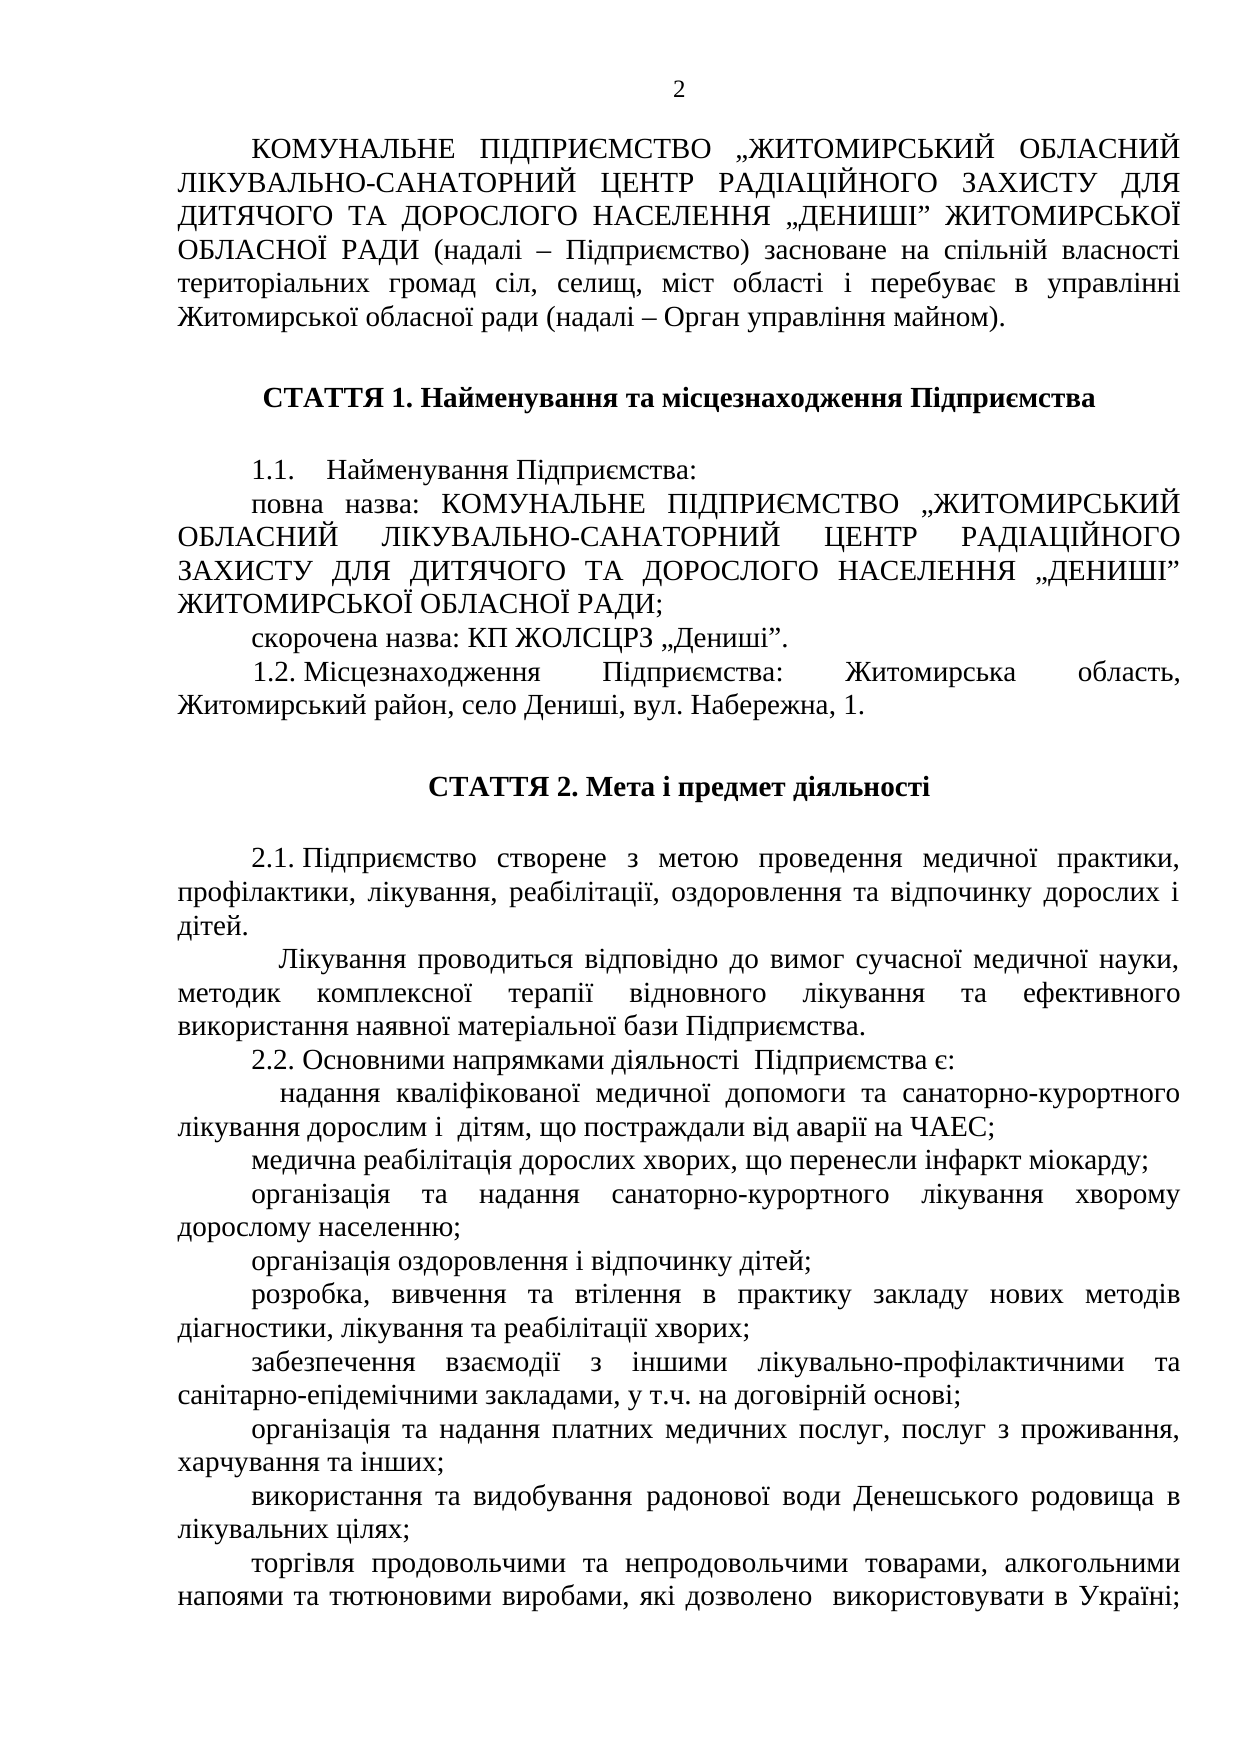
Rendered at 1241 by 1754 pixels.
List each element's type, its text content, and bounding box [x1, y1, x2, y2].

text КОМУНАЛЬНЕ ПІДПРИЄМСТВО „ЖИТОМИРСЬКИЙ ОБЛАСНИЙ ЛІКУВАЛЬНО-САНАТОРНИЙ ЦЕНТР РАДІАЦІЙНОГО ЗАХИСТУ ДЛЯ ДИТЯЧОГО ТА ДОРОСЛОГО НАСЕЛЕННЯ „ДЕНИШІ” ЖИТОМИРСЬКОЇ ОБЛАСНОЇ РАДИ (надалі – Підприємство) засноване на спільній власності територіальних громад сіл, селищ, міст області і перебуває в управлінні Житомирської обласної ради (надалі – Орган управління майном). [177, 131, 1181, 333]
text організація та надання платних медичних послуг, послуг з проживання, харчування та інших; [177, 1411, 1181, 1478]
text організація оздоровлення і відпочинку дітей; [177, 1243, 1181, 1277]
text скорочена назва: КП ЖОЛСЦРЗ „Дениші”. [177, 620, 1181, 654]
text розробка, вивчення та втілення в практику закладу нових методів діагностики, лікування та реабілітації хворих; [177, 1277, 1181, 1344]
text Лікування проводиться відповідно до вимог сучасної медичної науки, методик комплексної терапії відновного лікування та ефективного використання наявної матеріальної бази Підприємства. [177, 941, 1181, 1042]
text медична реабілітація дорослих хворих, що перенесли інфаркт міокарду; [177, 1142, 1181, 1176]
text СТАТТЯ 2. Мета і предмет діяльності [177, 769, 1181, 802]
text 1.2. Місцезнаходження Підприємства: Житомирська область, Житомирський район, село Дениші, вул. Набережна, 1. [177, 654, 1181, 721]
text повна назва: КОМУНАЛЬНЕ ПІДПРИЄМСТВО „ЖИТОМИРСЬКИЙ ОБЛАСНИЙ ЛІКУВАЛЬНО-САНАТОРНИЙ ЦЕНТР РАДІАЦІЙНОГО ЗАХИСТУ ДЛЯ ДИТЯЧОГО ТА ДОРОСЛОГО НАСЕЛЕННЯ „ДЕНИШІ” ЖИТОМИРСЬКОЇ ОБЛАСНОЇ РАДИ; [177, 486, 1181, 620]
text 2.2. Основними напрямками діяльності Підприємства є: [177, 1042, 1181, 1075]
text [177, 1545, 1181, 1612]
list Найменування Підприємства: [251, 452, 1181, 486]
text 2.1. Підприємство створене з метою проведення медичної практики, профілактики, лікування, реабілітації, оздоровлення та відпочинку дорослих і дітей. [177, 841, 1181, 941]
text надання кваліфікованої медичної допомоги та санаторно-курортного лікування дорослим і дітям, що постраждали від аварії на ЧАЕС; [177, 1075, 1181, 1142]
text СТАТТЯ 1. Найменування та місцезнаходження Підприємства [177, 381, 1181, 414]
text організація та надання санаторно-курортного лікування хворому дорослому населенню; [177, 1176, 1181, 1243]
text забезпечення взаємодії з іншими лікувально-профілактичними та санітарно-епідемічними закладами, у т.ч. на договірній основі; [177, 1344, 1181, 1411]
text використання та видобування радонової води Денешського родовища в лікувальних цілях; [177, 1478, 1181, 1545]
